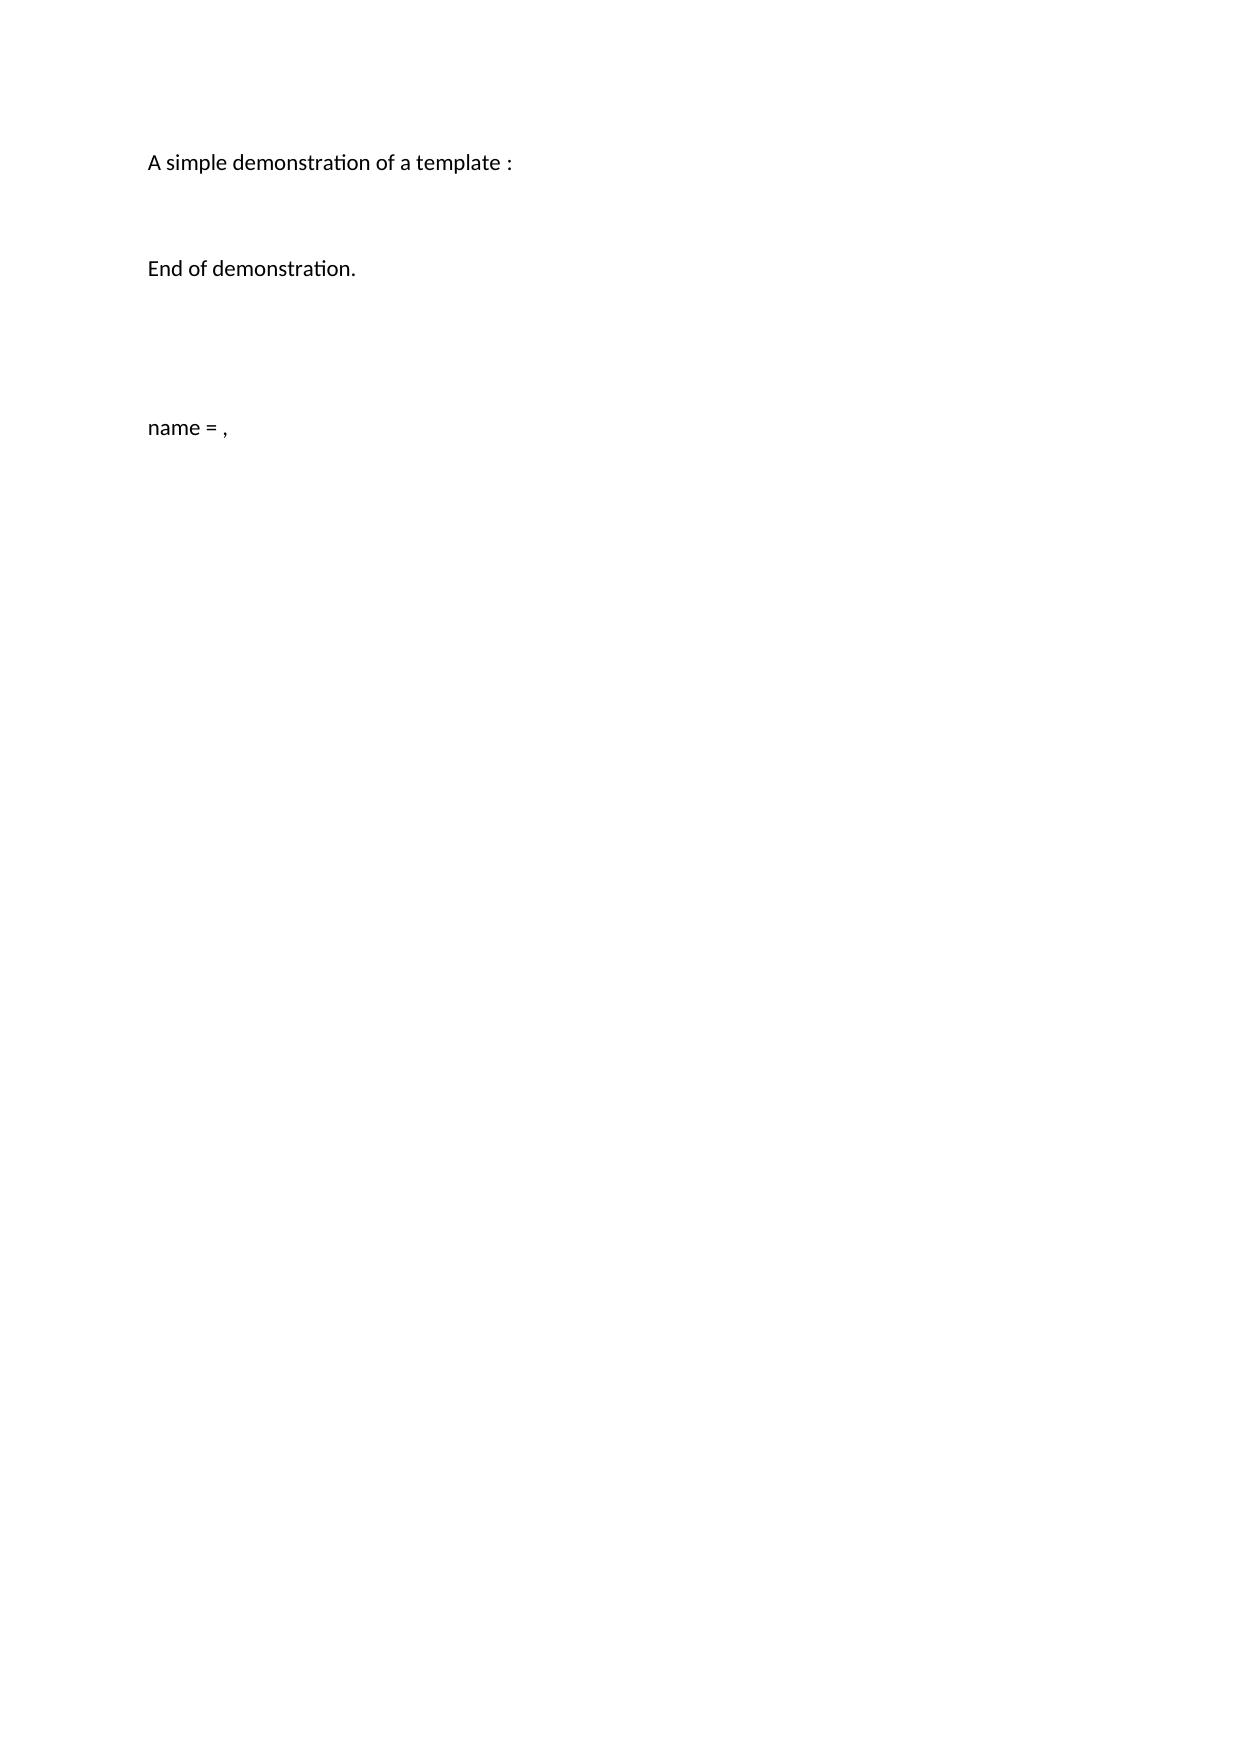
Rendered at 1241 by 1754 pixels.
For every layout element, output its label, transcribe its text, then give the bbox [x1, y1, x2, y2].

text name = , [148, 413, 1093, 441]
text A simple demonstration of a template : [148, 148, 1093, 176]
text End of demonstration. [148, 254, 1093, 282]
